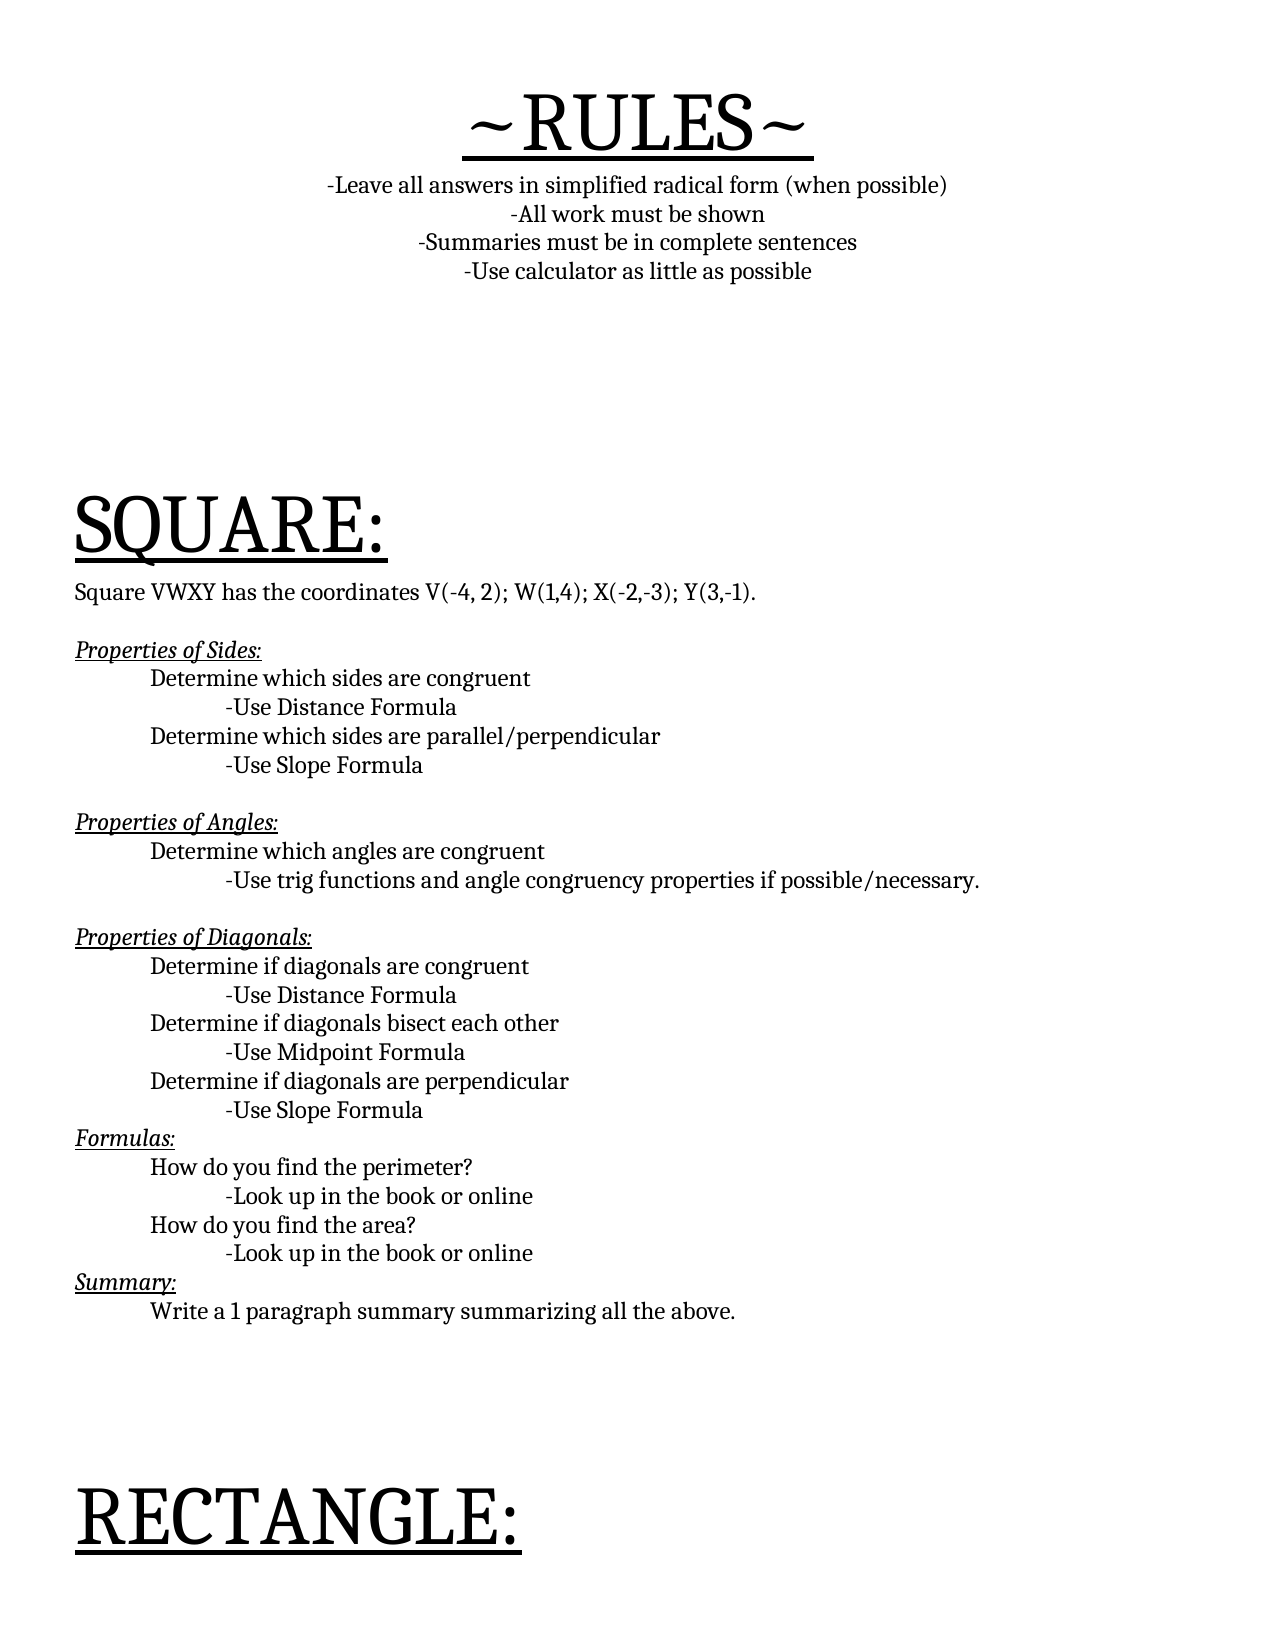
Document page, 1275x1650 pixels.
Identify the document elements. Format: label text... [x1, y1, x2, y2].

text SQUARE: [75, 477, 1200, 573]
text Determine if diagonals bisect each other [75, 1009, 1200, 1038]
text -Use Slope Formula [75, 751, 1200, 779]
text Properties of Angles: [75, 808, 1200, 837]
text -Use Slope Formula [150, 1096, 1200, 1124]
text Summary: [75, 1268, 1200, 1297]
text -Use Midpoint Formula [75, 1038, 1200, 1067]
text -Look up in the book or online [75, 1182, 1200, 1211]
text How do you find the perimeter? [75, 1153, 1200, 1182]
text -Use Distance Formula [75, 693, 1200, 722]
text -Leave all answers in simplified radical form (when possible) [75, 171, 1200, 199]
text Determine which sides are parallel/perpendicular [75, 722, 1200, 751]
text Determine which angles are congruent [75, 837, 1200, 866]
text -All work must be shown [75, 199, 1200, 228]
text -Use calculator as little as possible [75, 257, 1200, 286]
text Formulas: [75, 1124, 1200, 1153]
text How do you find the area? [75, 1211, 1200, 1239]
text -Use trig functions and angle congruency properties if possible/necessary. [75, 866, 1200, 894]
text Properties of Sides: [75, 636, 1200, 664]
text Determine if diagonals are perpendicular [75, 1067, 1200, 1096]
text -Look up in the book or online [75, 1239, 1200, 1268]
text Determine which sides are congruent [75, 664, 1200, 693]
text Properties of Diagonals: [75, 923, 1200, 952]
text -Summaries must be in complete sentences [75, 228, 1200, 257]
text ~RULES~ [75, 75, 1200, 171]
text RECTANGLE: [75, 1469, 1200, 1565]
text Determine if diagonals are congruent [75, 952, 1200, 981]
text Square VWXY has the coordinates V(-4, 2); W(1,4); X(-2,-3); Y(3,-1). [75, 578, 1200, 607]
text Write a 1 paragraph summary summarizing all the above. [75, 1297, 1200, 1326]
text -Use Distance Formula [75, 981, 1200, 1009]
